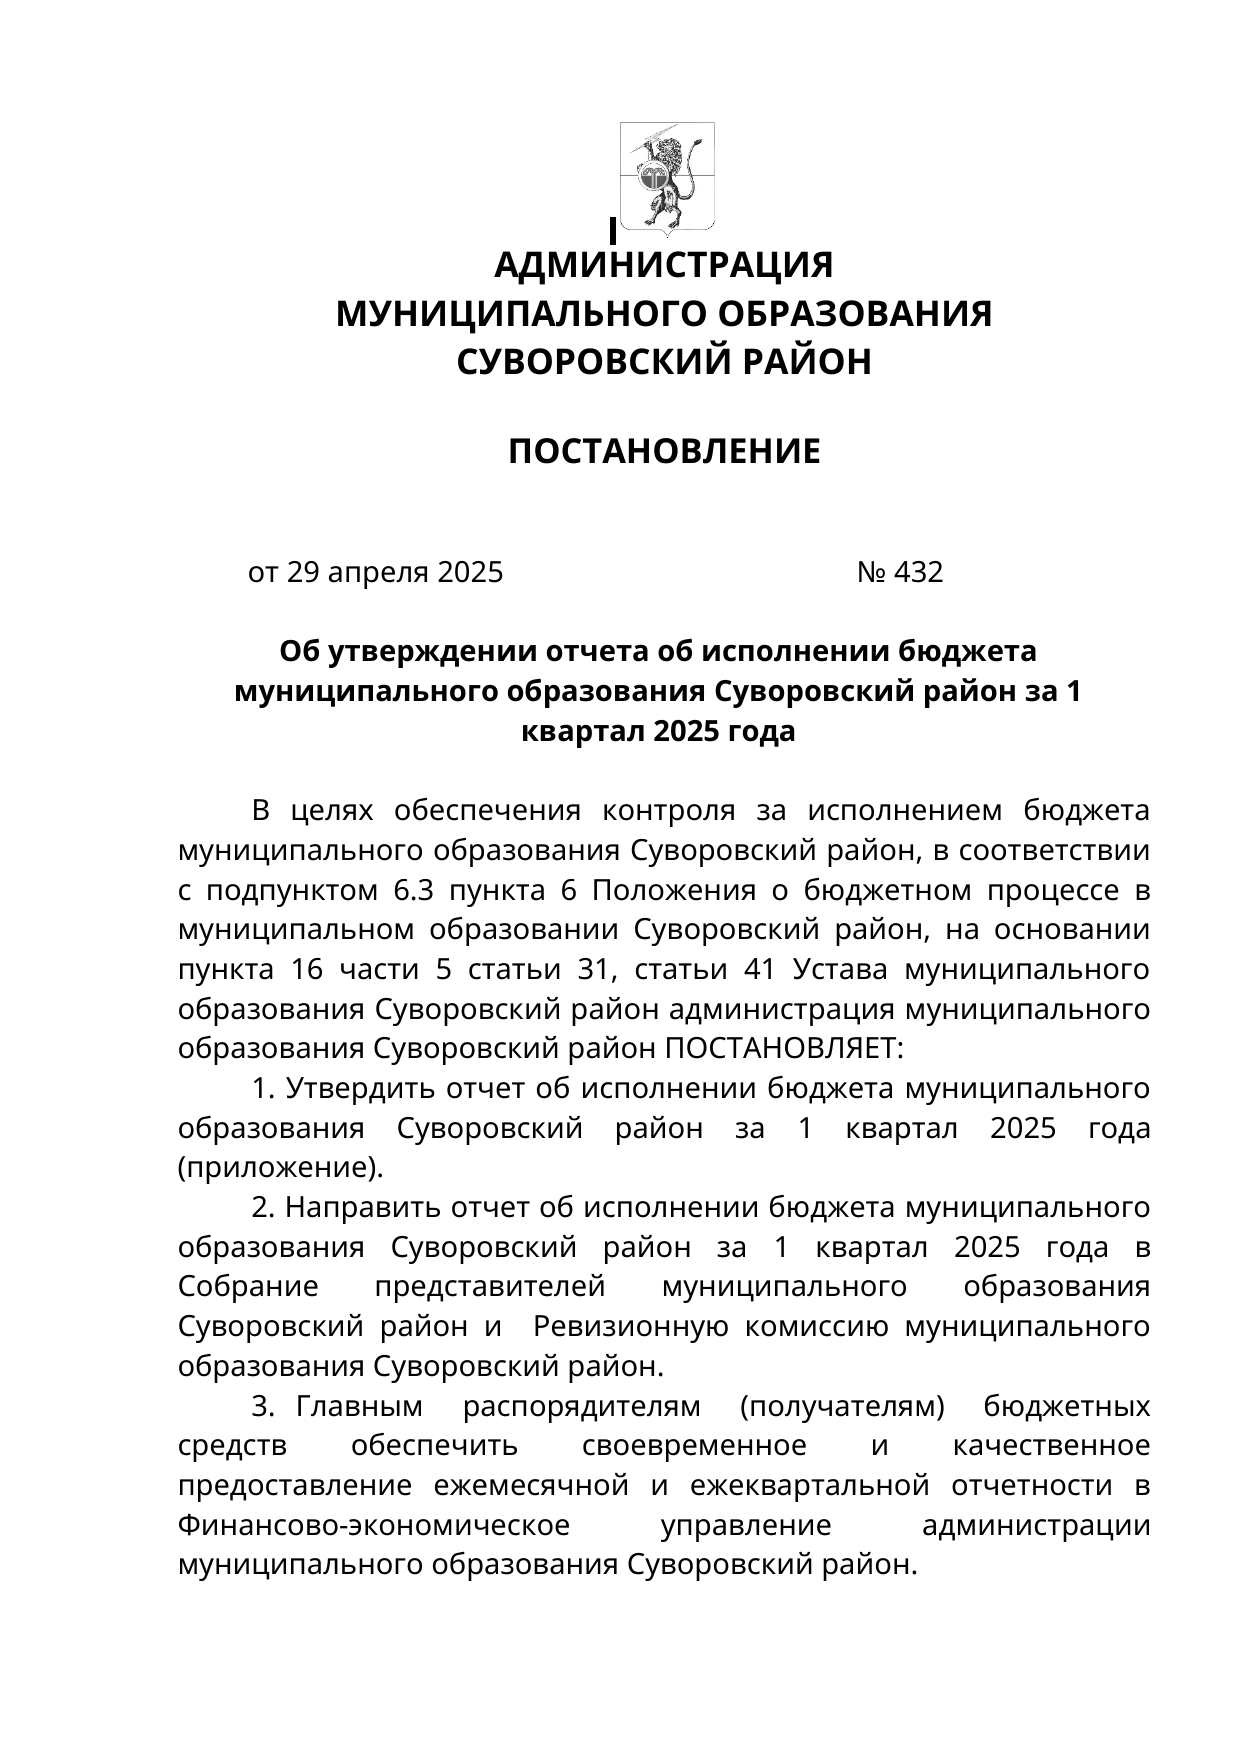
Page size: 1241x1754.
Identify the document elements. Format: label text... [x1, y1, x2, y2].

picture [616, 118, 719, 240]
text СУВОРОВСКИЙ РАЙОН [177, 336, 1152, 385]
text ПОСТАНОВЛЕНИЕ [177, 447, 1152, 468]
text В целях обеспечения контроля за исполнением бюджета муниципального образования Суворовский район, в соответствии с подпунктом 6.3 пункта 6 Положения о бюджетном процессе в муниципальном образовании Суворовский район, на основании пункта 16 части 5 статьи 31, статьи 41 Устава муниципального образования Суворовский район администрация муниципального образования Суворовский район ПОСТАНОВЛЯЕТ: [177, 789, 1152, 1067]
table_header от 29 апреля 2025 [236, 551, 845, 591]
text МУНИЦИПАЛЬНОГО ОБРАЗОВАНИЯ [177, 288, 1152, 336]
text 2. Направить отчет об исполнении бюджета муниципального образования Суворовский район за 1 квартал 2025 года в Собрание представителей муниципального образования Суворовский район и Ревизионную комиссию муниципального образования Суворовский район. [177, 1186, 1152, 1385]
text АДМИНИСТРАЦИЯ [177, 240, 1152, 288]
table_header № 432 [845, 551, 1096, 591]
text 3. Главным распорядителям (получателям) бюджетных средств обеспечить своевременное и качественное предоставление ежемесячной и ежеквартальной отчетности в Финансово-экономическое управление администрации муниципального образования Суворовский район. [177, 1385, 1152, 1583]
text 1. Утвердить отчет об исполнении бюджета муниципального образования Суворовский район за 1 квартал 2025 года (приложение). [177, 1067, 1152, 1186]
text Об утверждении отчета об исполнении бюджета муниципального образования Суворовский район за 1 квартал 2025 года [177, 631, 1140, 750]
